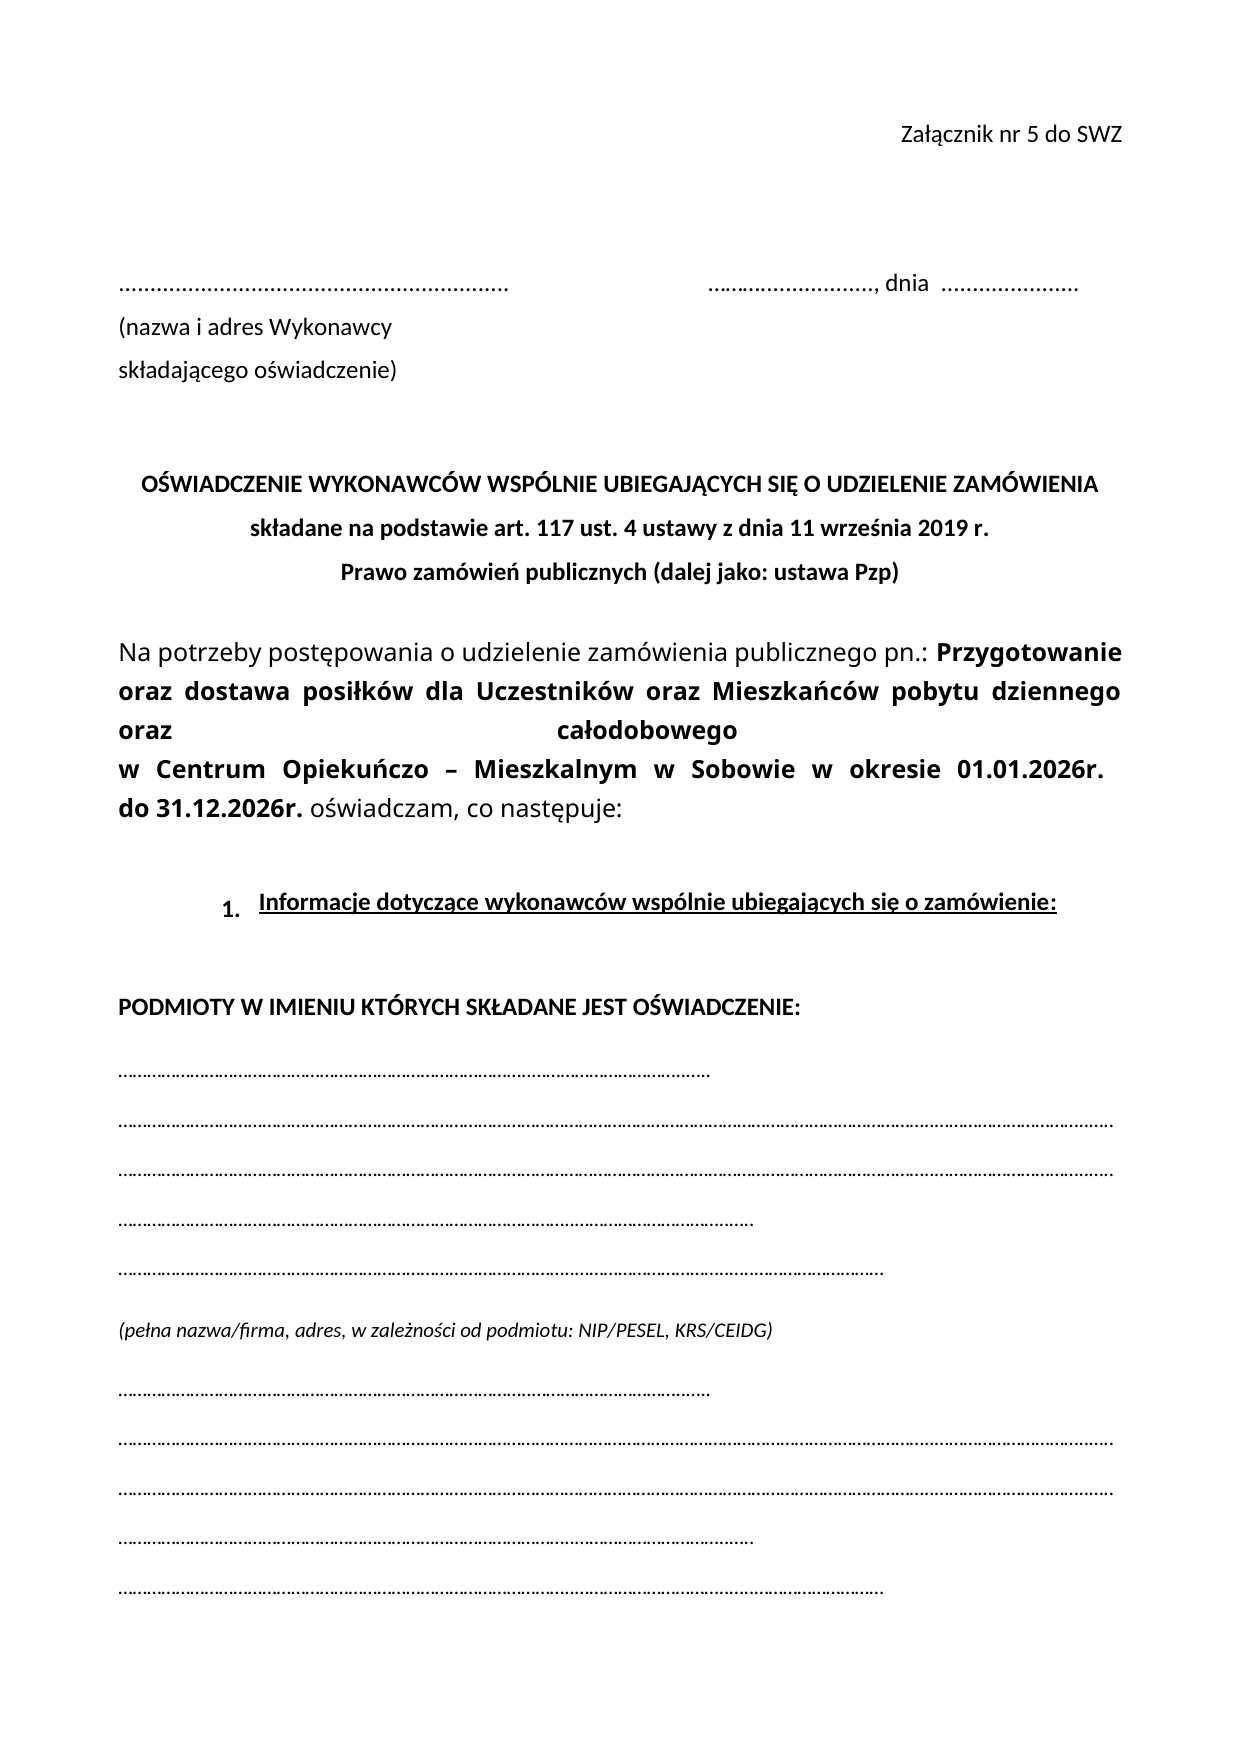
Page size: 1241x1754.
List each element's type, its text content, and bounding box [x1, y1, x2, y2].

text składającego oświadczenie) [118, 354, 1122, 392]
text OŚWIADCZENIE WYKONAWCÓW WSPÓLNIE UBIEGAJĄCYCH SIĘ O UDZIELENIE ZAMÓWIENIA [118, 468, 1122, 506]
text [118, 1376, 1122, 1607]
text PODMIOTY W IMIENIU KTÓRYCH SKŁADANE JEST OŚWIADCZENIE: [118, 991, 1122, 1021]
text Załącznik nr 5 do SWZ [639, 118, 1122, 156]
text (pełna nazwa/firma, adres, w zależności od podmiotu: NIP/PESEL, KRS/CEIDG) [118, 1317, 1122, 1343]
text (nazwa i adres Wykonawcy [118, 311, 1122, 349]
text składane na podstawie art. 117 ust. 4 ustawy z dnia 11 września 2019 r. [118, 512, 1122, 550]
text Prawo zamówień publicznych (dalej jako: ustawa Pzp) [118, 556, 1122, 594]
list Informacje dotyczące wykonawców wspólnie ubiegających się o zamówienie: [156, 886, 1122, 924]
text .............................................................. ……….................., dnia ...................... [118, 267, 1122, 305]
text Na potrzeby postępowania o udzielenie zamówienia publicznego pn.: Przygotowanie oraz dostawa posiłków dla Uczestników oraz Mieszkańców pobytu dziennego oraz całodobowego w Centrum Opiekuńczo – Mieszkalnym w Sobowie w okresie 01.01.2026r. do 31.12.2026r. oświadczam, co następuje: [118, 634, 1122, 825]
